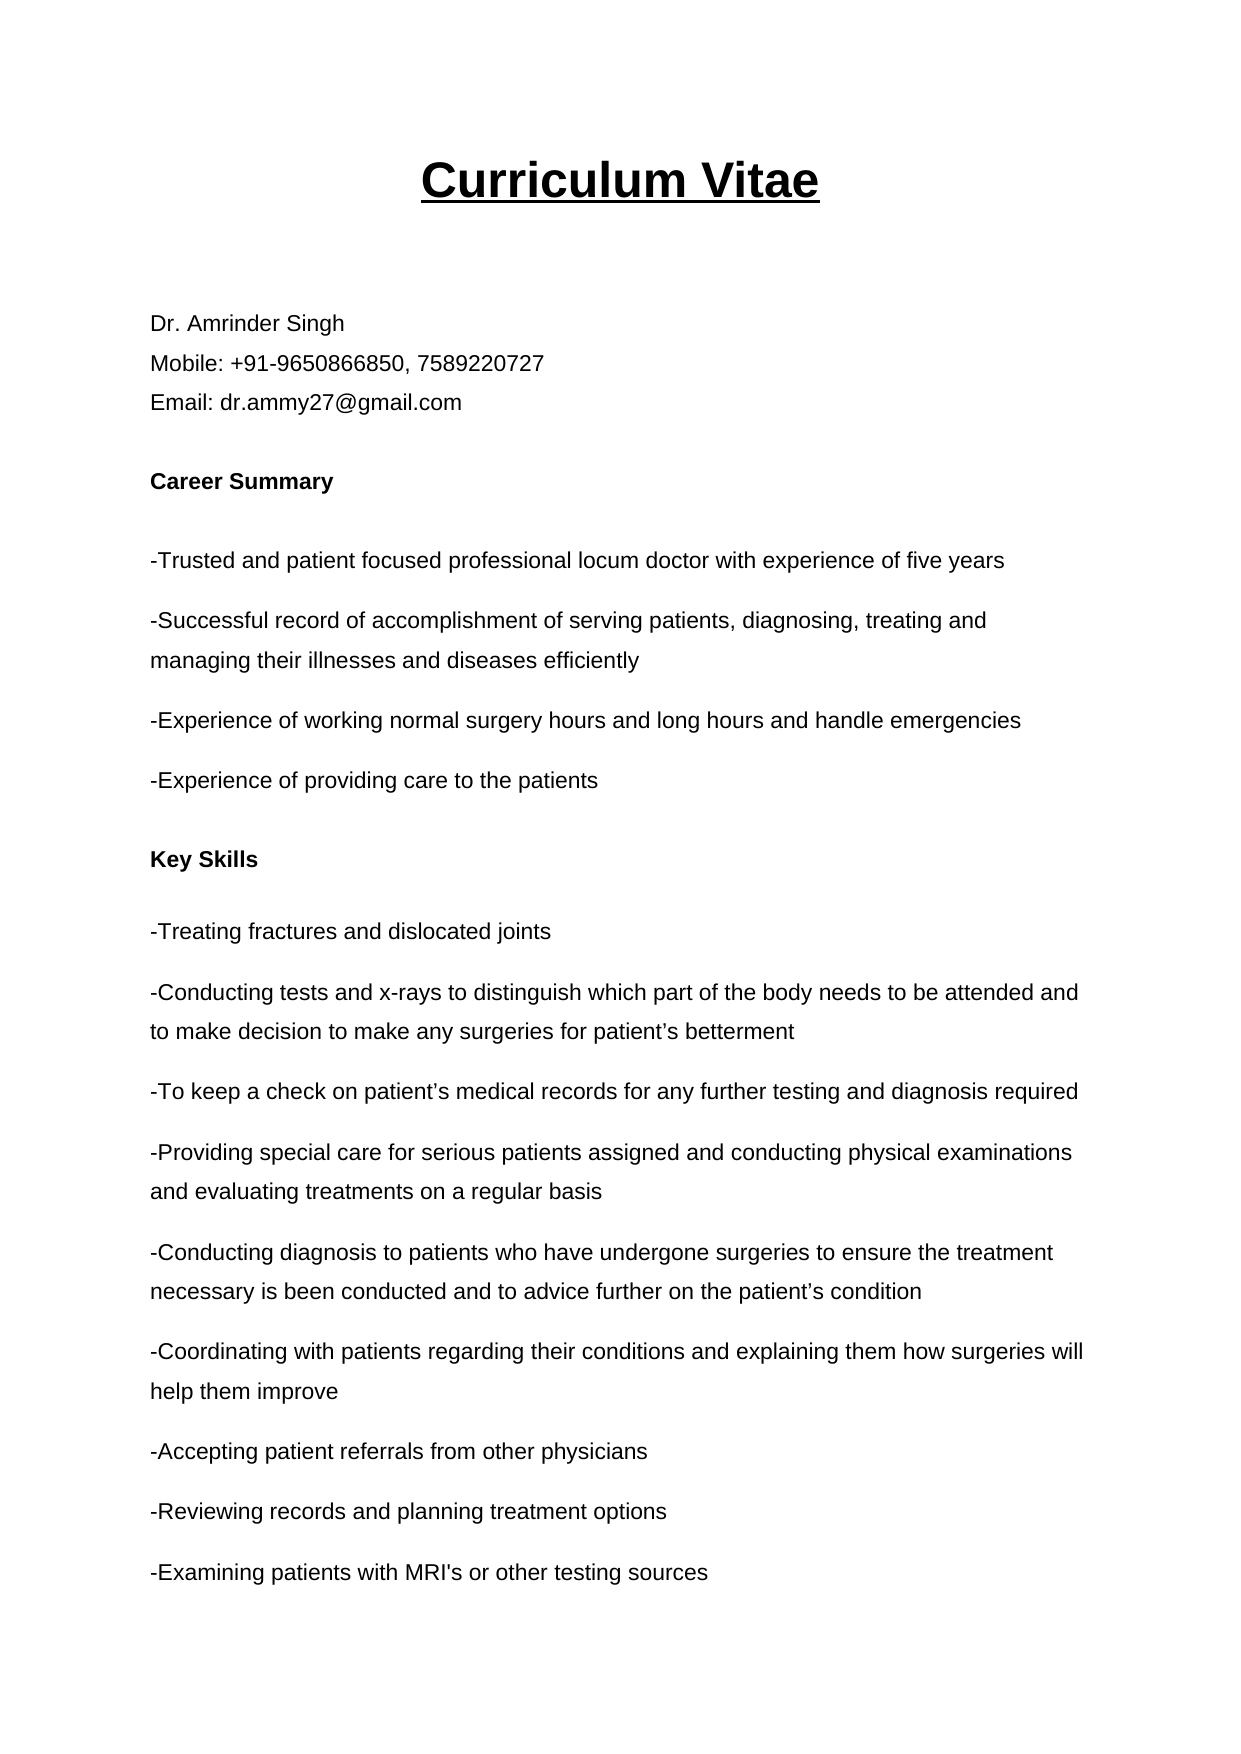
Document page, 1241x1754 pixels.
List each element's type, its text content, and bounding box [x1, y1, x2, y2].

text -Conducting diagnosis to patients who have undergone surgeries to ensure the treatment necessary is been conducted and to advice further on the patient’s condition [150, 1238, 1090, 1304]
text -Coordinating with patients regarding their conditions and explaining them how surgeries will help them improve [150, 1338, 1090, 1404]
text -Experience of providing care to the patients Key Skills -Treating fractures and dislocated joints [150, 767, 1090, 944]
text -Successful record of accomplishment of serving patients, diagnosing, treating and managing their illnesses and diseases efficiently [150, 607, 1090, 673]
text -Reviewing records and planning treatment options [150, 1498, 1090, 1525]
text -Providing special care for serious patients assigned and conducting physical examinations and evaluating treatments on a regular basis [150, 1139, 1090, 1204]
text -Accepting patient referrals from other physicians [150, 1438, 1090, 1464]
text Dr. Amrinder Singh Mobile: +91-9650866850, 7589220727 Email: dr.ammy27@gmail.com Career Summary -Trusted and patient focused professional locum doctor with experience of five years [150, 310, 1090, 573]
text Curriculum Vitae [150, 150, 1090, 207]
text -Conducting tests and x-rays to distinguish which part of the body needs to be attended and to make decision to make any surgeries for patient’s betterment [150, 978, 1090, 1044]
text -To keep a check on patient’s medical records for any further testing and diagnosis required [150, 1078, 1090, 1105]
text -Experience of working normal surgery hours and long hours and handle emergencies [150, 707, 1090, 733]
text -Examining patients with MRI's or other testing sources [150, 1559, 1090, 1585]
